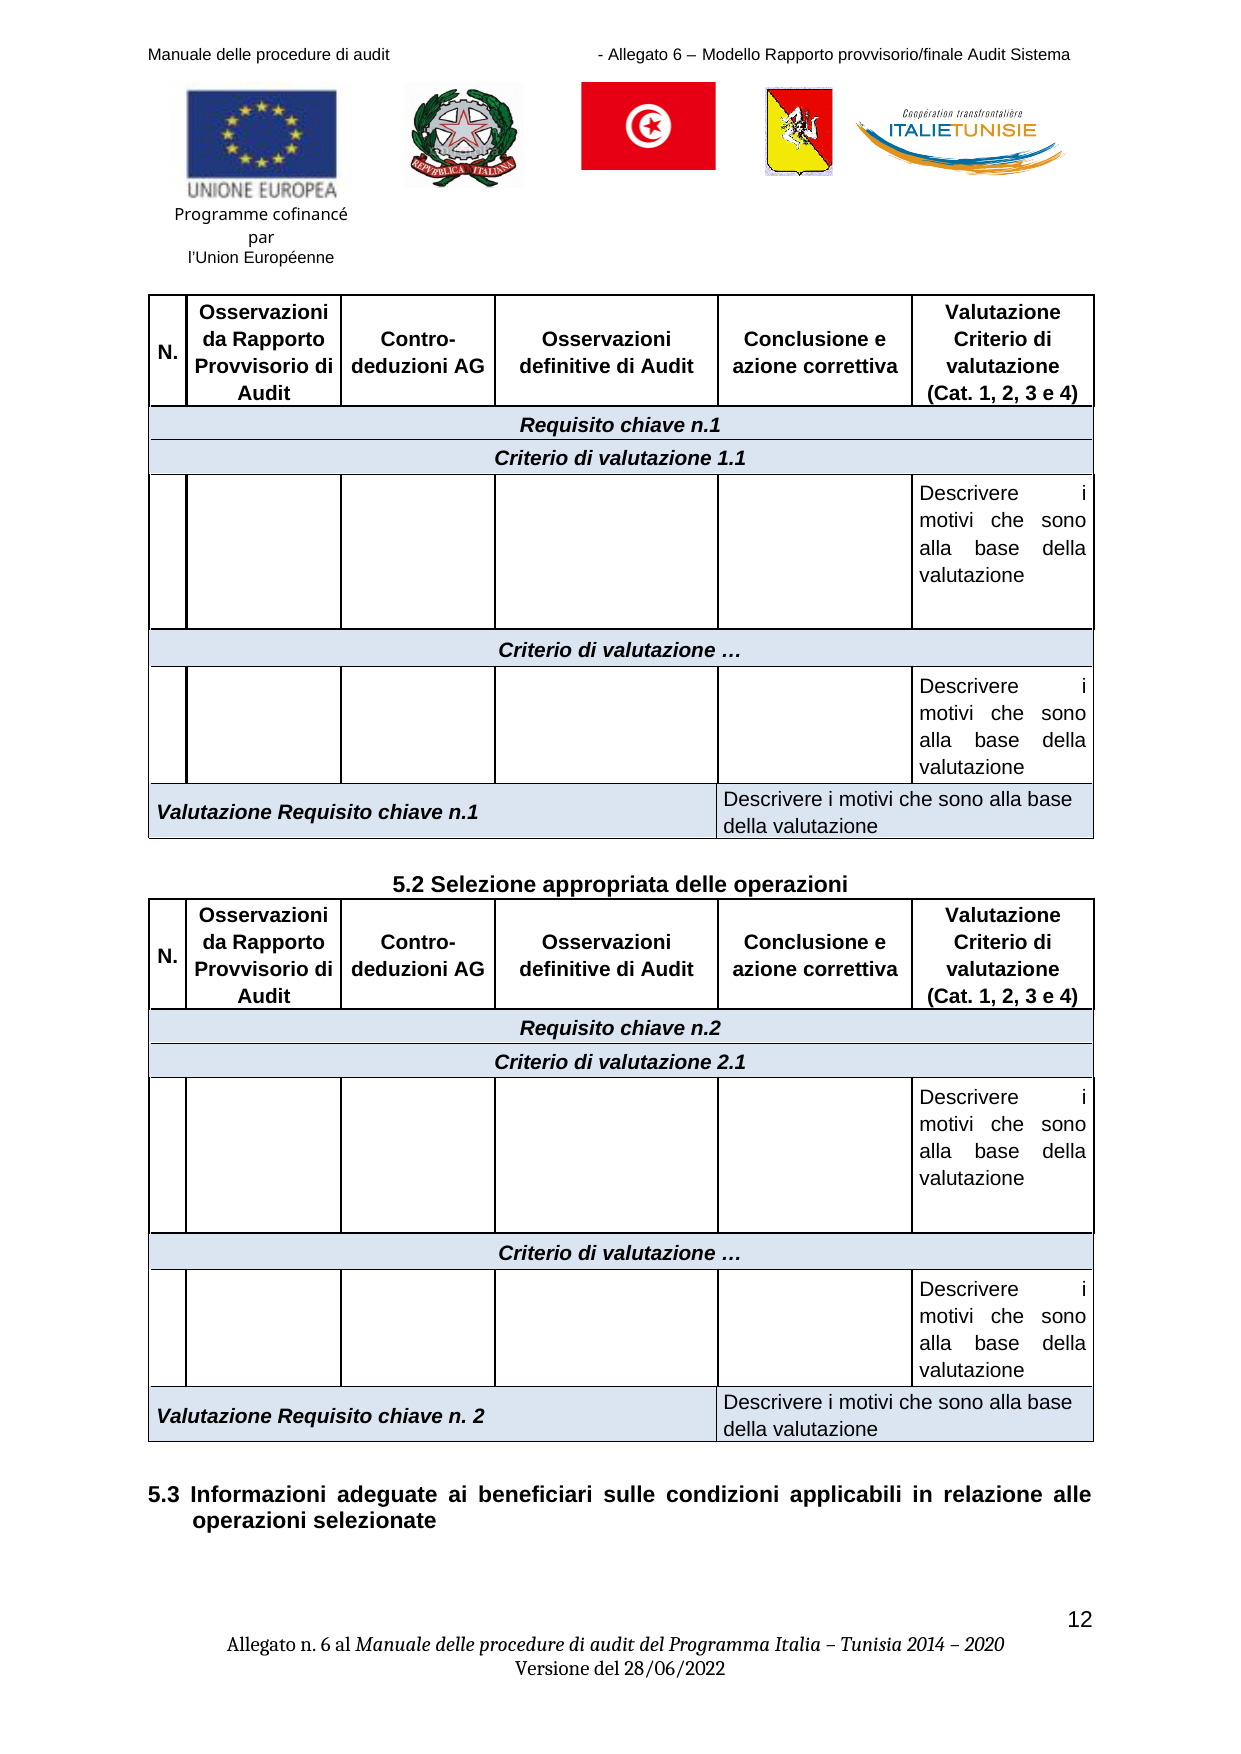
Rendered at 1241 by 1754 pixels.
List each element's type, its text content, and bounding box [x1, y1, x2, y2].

table_cell [719, 1270, 911, 1386]
table_header Osservazioni definitive di Audit [496, 900, 717, 1008]
table_cell [496, 667, 717, 783]
table_cell Valutazione Requisito chiave n. 2 [149, 1386, 716, 1441]
table_cell [188, 475, 340, 628]
table_cell Criterio di valutazione 1.1 [149, 439, 1093, 473]
picture [765, 87, 833, 176]
table_header Conclusione e azione correttiva [719, 296, 911, 405]
table_cell [342, 667, 494, 783]
table_header Osservazioni da Rapporto Provvisorio di Audit [188, 296, 340, 405]
table_cell [150, 475, 185, 628]
table_cell Descrivere i motivi che sono alla base della valutazione [913, 1077, 1093, 1194]
picture [403, 82, 524, 188]
table_cell [719, 667, 911, 783]
picture [170, 82, 352, 203]
table_header Osservazioni definitive di Audit [496, 296, 717, 405]
table_cell Valutazione Requisito chiave n.1 [149, 783, 716, 837]
table_header Contro- deduzioni AG [342, 900, 494, 1008]
table_cell [496, 475, 717, 628]
text 5.2 Selezione appropriata delle operazioni [148, 871, 1092, 898]
table_header N. [150, 900, 185, 1008]
picture [581, 82, 716, 170]
table_cell [187, 1078, 340, 1232]
table_cell [913, 591, 1093, 628]
table_cell [342, 1078, 494, 1232]
table_cell [188, 667, 340, 783]
table_cell [342, 1270, 494, 1386]
picture [847, 82, 1075, 197]
table_cell Descrivere i motivi che sono alla base della valutazione [913, 1269, 1093, 1386]
table_cell Descrivere i motivi che sono alla base della valutazione [913, 666, 1093, 783]
table_header Valutazione Criterio di valutazione (Cat. 1, 2, 3 e 4) [913, 296, 1093, 405]
table_cell Criterio di valutazione … [149, 1232, 1093, 1269]
table_header Osservazioni da Rapporto Provvisorio di Audit [187, 900, 340, 1008]
table_cell [149, 666, 185, 783]
table_cell [719, 1078, 911, 1232]
table_header Conclusione e azione correttiva [719, 900, 911, 1008]
table_header N. [150, 296, 185, 405]
table_cell [496, 1078, 717, 1232]
table_cell [719, 475, 911, 628]
text 5.3 Informazioni adeguate ai beneficiari sulle condizioni applicabili in relazione alle operazioni selezionate [148, 1481, 1092, 1534]
table_cell Descrivere i motivi che sono alla base della valutazione [913, 474, 1093, 591]
table_cell [913, 1194, 1093, 1232]
table_header Contro- deduzioni AG [342, 296, 494, 405]
table_cell [150, 1078, 185, 1232]
table_cell Descrivere i motivi che sono alla base della valutazione [717, 783, 1093, 837]
table_cell [342, 475, 494, 628]
table_cell Criterio di valutazione … [149, 628, 1093, 666]
table_cell [187, 1270, 340, 1386]
table_cell Requisito chiave n.2 [149, 1008, 1093, 1042]
table_cell Descrivere i motivi che sono alla base della valutazione [717, 1386, 1093, 1441]
table_header Valutazione Criterio di valutazione (Cat. 1, 2, 3 e 4) [913, 900, 1093, 1008]
table_cell Requisito chiave n.1 [149, 405, 1093, 439]
table_cell [149, 1269, 185, 1386]
table_cell [496, 1270, 717, 1386]
table_cell Criterio di valutazione 2.1 [149, 1043, 1093, 1077]
